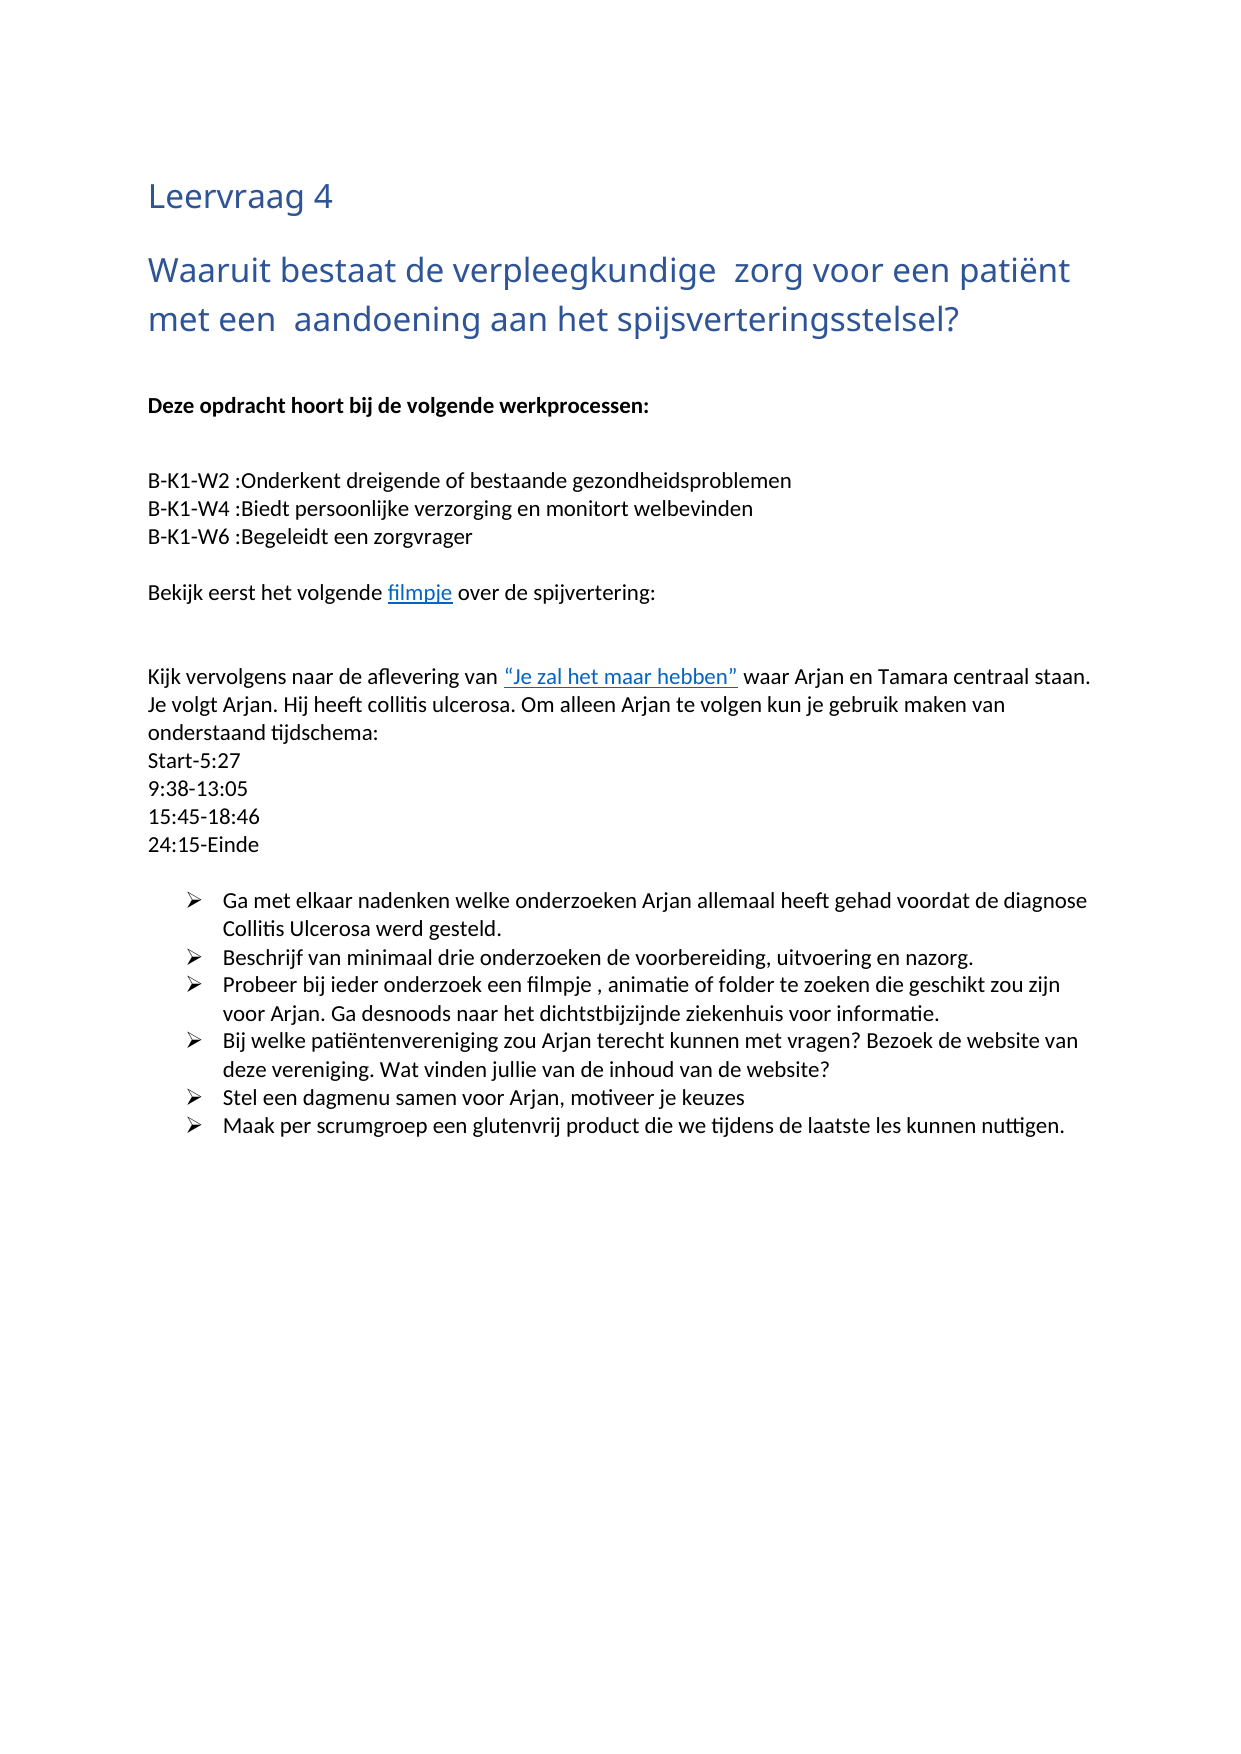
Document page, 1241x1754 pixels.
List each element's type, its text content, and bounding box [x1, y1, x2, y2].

list Ga met elkaar nadenken welke onderzoeken Arjan allemaal heeft gehad voordat de diagnose Collitis Ulcerosa werd gesteld. [185, 887, 1093, 943]
text 24:15-Einde [148, 831, 1093, 858]
list Maak per scrumgroep een glutenvrij product die we tijdens de laatste les kunnen nuttigen. [185, 1111, 1093, 1139]
text Bekijk eerst het volgende filmpje over de spijvertering: [148, 578, 1093, 606]
text Kijk vervolgens naar de aflevering van “Je zal het maar hebben” waar Arjan en Tamara centraal staan. [148, 662, 1093, 690]
text Deze opdracht hoort bij de volgende werkprocessen: [148, 391, 1093, 419]
text Waaruit bestaat de verpleegkundige zorg voor een patiënt met een aandoening aan het spijsverteringsstelsel? [148, 247, 1093, 341]
text B-K1-W4 :Biedt persoonlijke verzorging en monitort welbevinden [148, 494, 1093, 522]
text B-K1-W6 :Begeleidt een zorgvrager [148, 522, 1093, 550]
text Leervraag 4 [148, 173, 1093, 218]
list Beschrijf van minimaal drie onderzoeken de voorbereiding, uitvoering en nazorg. [185, 943, 1093, 971]
text Je volgt Arjan. Hij heeft collitis ulcerosa. Om alleen Arjan te volgen kun je gebruik maken van onderstaand tijdschema: [148, 690, 1093, 746]
text 15:45-18:46 [148, 802, 1093, 831]
text Start-5:27 [148, 746, 1093, 774]
list Bij welke patiëntenvereniging zou Arjan terecht kunnen met vragen? Bezoek de website van deze vereniging. Wat vinden jullie van de inhoud van de website? [185, 1027, 1093, 1083]
text 9:38-13:05 [148, 774, 1093, 802]
text B-K1-W2 :Onderkent dreigende of bestaande gezondheidsproblemen [148, 466, 1093, 494]
list Probeer bij ieder onderzoek een filmpje , animatie of folder te zoeken die geschikt zou zijn voor Arjan. Ga desnoods naar het dichtstbijzijnde ziekenhuis voor informatie. [185, 971, 1093, 1027]
list Stel een dagmenu samen voor Arjan, motiveer je keuzes [185, 1083, 1093, 1111]
